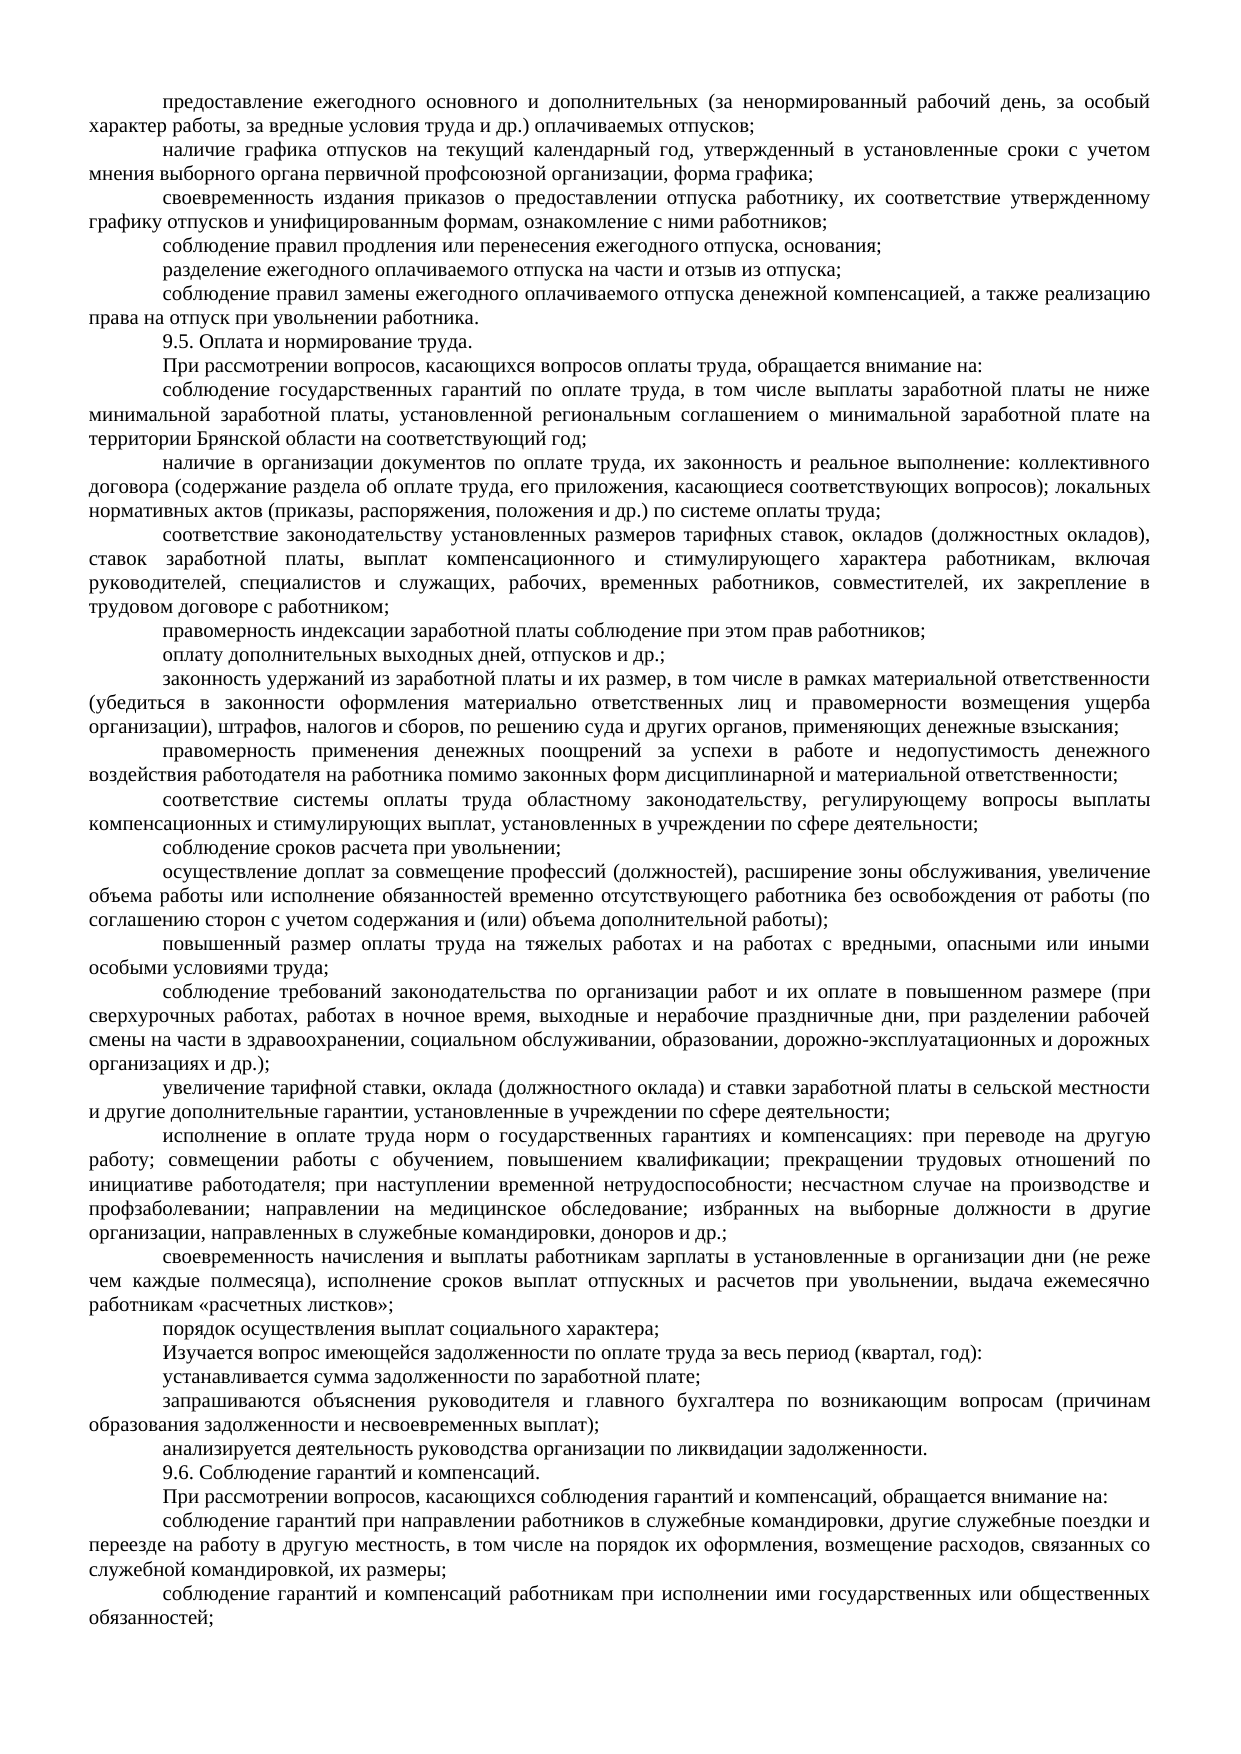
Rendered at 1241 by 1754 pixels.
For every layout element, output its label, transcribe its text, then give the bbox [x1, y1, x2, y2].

text осуществление доплат за совмещение профессий (должностей), расширение зоны обслуживания, увеличение объема работы или исполнение обязанностей временно отсутствующего работника без освобождения от работы (по соглашению сторон с учетом содержания и (или) объема дополнительной работы); [89, 859, 1152, 931]
text исполнение в оплате труда норм о государственных гарантиях и компенсациях: при переводе на другую работу; совмещении работы с обучением, повышением квалификации; прекращении трудовых отношений по инициативе работодателя; при наступлении временной нетрудоспособности; несчастном случае на производстве и профзаболевании; направлении на медицинское обследование; избранных на выборные должности в другие организации, направленных в служебные командировки, доноров и др.; [89, 1123, 1152, 1244]
text устанавливается сумма задолженности по заработной плате; [89, 1364, 1152, 1388]
text Изучается вопрос имеющейся задолженности по оплате труда за весь период (квартал, год): [89, 1340, 1152, 1364]
text При рассмотрении вопросов, касающихся вопросов оплаты труда, обращается внимание на: [89, 353, 1152, 377]
text повышенный размер оплаты труда на тяжелых работах и на работах с вредными, опасными или иными особыми условиями труда; [89, 931, 1152, 979]
text соблюдение правил продления или перенесения ежегодного отпуска, основания; [89, 233, 1152, 257]
text соблюдение государственных гарантий по оплате труда, в том числе выплаты заработной платы не ниже минимальной заработной платы, установленной региональным соглашением о минимальной заработной плате на территории Брянской области на соответствующий год; [89, 377, 1152, 449]
text наличие графика отпусков на текущий календарный год, утвержденный в установленные сроки с учетом мнения выборного органа первичной профсоюзной организации, форма графика; [89, 137, 1152, 185]
text оплату дополнительных выходных дней, отпусков и др.; [89, 642, 1152, 666]
text соответствие системы оплаты труда областному законодательству, регулирующему вопросы выплаты компенсационных и стимулирующих выплат, установленных в учреждении по сфере деятельности; [89, 786, 1152, 834]
text соответствие законодательству установленных размеров тарифных ставок, окладов (должностных окладов), ставок заработной платы, выплат компенсационного и стимулирующего характера работникам, включая руководителей, специалистов и служащих, рабочих, временных работников, совместителей, их закрепление в трудовом договоре с работником; [89, 522, 1152, 618]
text правомерность индексации заработной платы соблюдение при этом прав работников; [89, 618, 1152, 642]
text соблюдение гарантий и компенсаций работникам при исполнении ими государственных или общественных обязанностей; [89, 1581, 1152, 1629]
text разделение ежегодного оплачиваемого отпуска на части и отзыв из отпуска; [89, 257, 1152, 281]
text соблюдение требований законодательства по организации работ и их оплате в повышенном размере (при сверхурочных работах, работах в ночное время, выходные и нерабочие праздничные дни, при разделении рабочей смены на части в здравоохранении, социальном обслуживании, образовании, дорожно-эксплуатационных и дорожных организациях и др.); [89, 979, 1152, 1075]
text увеличение тарифной ставки, оклада (должностного оклада) и ставки заработной платы в сельской местности и другие дополнительные гарантии, установленные в учреждении по сфере деятельности; [89, 1075, 1152, 1123]
text своевременность начисления и выплаты работникам зарплаты в установленные в организации дни (не реже чем каждые полмесяца), исполнение сроков выплат отпускных и расчетов при увольнении, выдача ежемесячно работникам «расчетных листков»; [89, 1244, 1152, 1316]
text порядок осуществления выплат социального характера; [89, 1316, 1152, 1340]
text 9.5. Оплата и нормирование труда. [89, 329, 1152, 353]
text законность удержаний из заработной платы и их размер, в том числе в рамках материальной ответственности (убедиться в законности оформления материально ответственных лиц и правомерности возмещения ущерба организации), штрафов, налогов и сборов, по решению суда и других органов, применяющих денежные взыскания; [89, 666, 1152, 738]
text правомерность применения денежных поощрений за успехи в работе и недопустимость денежного воздействия работодателя на работника помимо законных форм дисциплинарной и материальной ответственности; [89, 738, 1152, 786]
text 9.6. Соблюдение гарантий и компенсаций. [89, 1460, 1152, 1484]
text своевременность издания приказов о предоставлении отпуска работнику, их соответствие утвержденному графику отпусков и унифицированным формам, ознакомление с ними работников; [89, 185, 1152, 233]
text предоставление ежегодного основного и дополнительных (за ненормированный рабочий день, за особый характер работы, за вредные условия труда и др.) оплачиваемых отпусков; [89, 89, 1152, 137]
text соблюдение сроков расчета при увольнении; [89, 834, 1152, 859]
text соблюдение правил замены ежегодного оплачиваемого отпуска денежной компенсацией, а также реализацию права на отпуск при увольнении работника. [89, 281, 1152, 329]
text соблюдение гарантий при направлении работников в служебные командировки, другие служебные поездки и переезде на работу в другую местность, в том числе на порядок их оформления, возмещение расходов, связанных со служебной командировкой, их размеры; [89, 1508, 1152, 1581]
text запрашиваются объяснения руководителя и главного бухгалтера по возникающим вопросам (причинам образования задолженности и несвоевременных выплат); [89, 1388, 1152, 1436]
text анализируется деятельность руководства организации по ликвидации задолженности. [89, 1436, 1152, 1460]
text наличие в организации документов по оплате труда, их законность и реальное выполнение: коллективного договора (содержание раздела об оплате труда, его приложения, касающиеся соответствующих вопросов); локальных нормативных актов (приказы, распоряжения, положения и др.) по системе оплаты труда; [89, 449, 1152, 522]
text При рассмотрении вопросов, касающихся соблюдения гарантий и компенсаций, обращается внимание на: [89, 1484, 1152, 1508]
